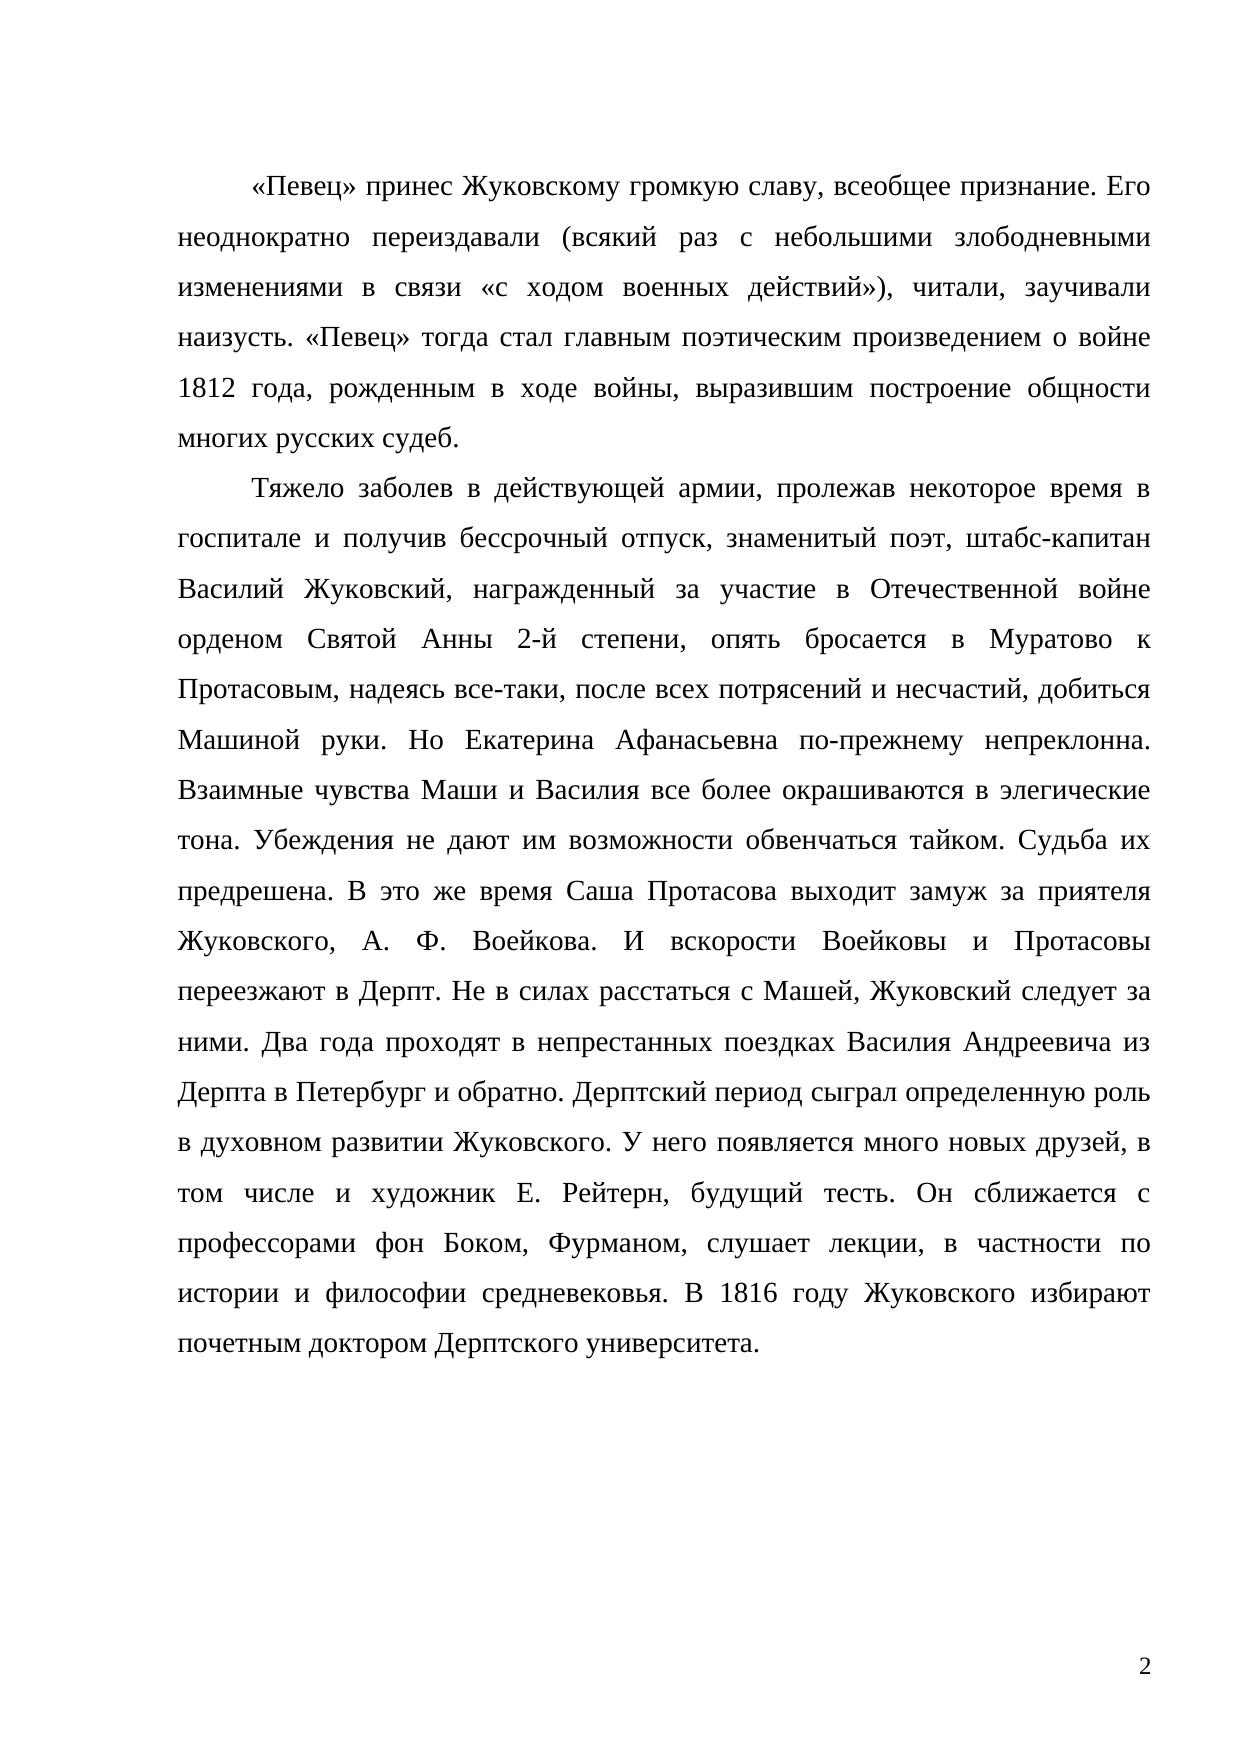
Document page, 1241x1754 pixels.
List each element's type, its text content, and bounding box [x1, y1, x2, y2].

text Тяжело заболев в действующей армии, пролежав некоторое время в госпитале и получив бессрочный отпуск, знаменитый поэт, штабс-капитан Василий Жуковский, награжденный за участие в Отечественной войне орденом Святой Анны 2-й степени, опять бросается в Муратово к Протасовым, надеясь все-таки, после всех потрясений и несчастий, добиться Машиной руки. Но Екатерина Афанасьевна по-прежнему непреклонна. Взаимные чувства Маши и Василия все более окрашиваются в элегические тона. Убеждения не дают им возможности обвенчаться тайком. Судьба их предрешена. В это же время Саша Протасова выходит замуж за приятеля Жуковского, А. Ф. Воейкова. И вскорости Воейковы и Протасовы переезжают в Дерпт. Не в силах расстаться с Машей, Жуковский следует за ними. Два года проходят в непрестанных поездках Василия Андреевича из Дерпта в Петербург и обратно. Дерптский период сыграл определенную роль в духовном развитии Жуковского. У него появляется много новых друзей, в том числе и художник Е. Рейтерн, будущий тесть. Он сближается с профессорами фон Боком, Фурманом, слушает лекции, в частности по истории и философии средневековья. В 1816 году Жуковского избирают почетным доктором Дерптского университета. [177, 470, 1152, 1359]
text «Певец» принес Жуковскому громкую славу, всеобщее признание. Его неоднократно переиздавали (всякий раз с небольшими злободневными изменениями в связи «с ходом военных действий»), читали, заучивали наизусть. «Певец» тогда стал главным поэтическим произведением о войне 1812 года, рожденным в ходе войны, выразившим построение общности многих русских судеб. [177, 168, 1152, 453]
